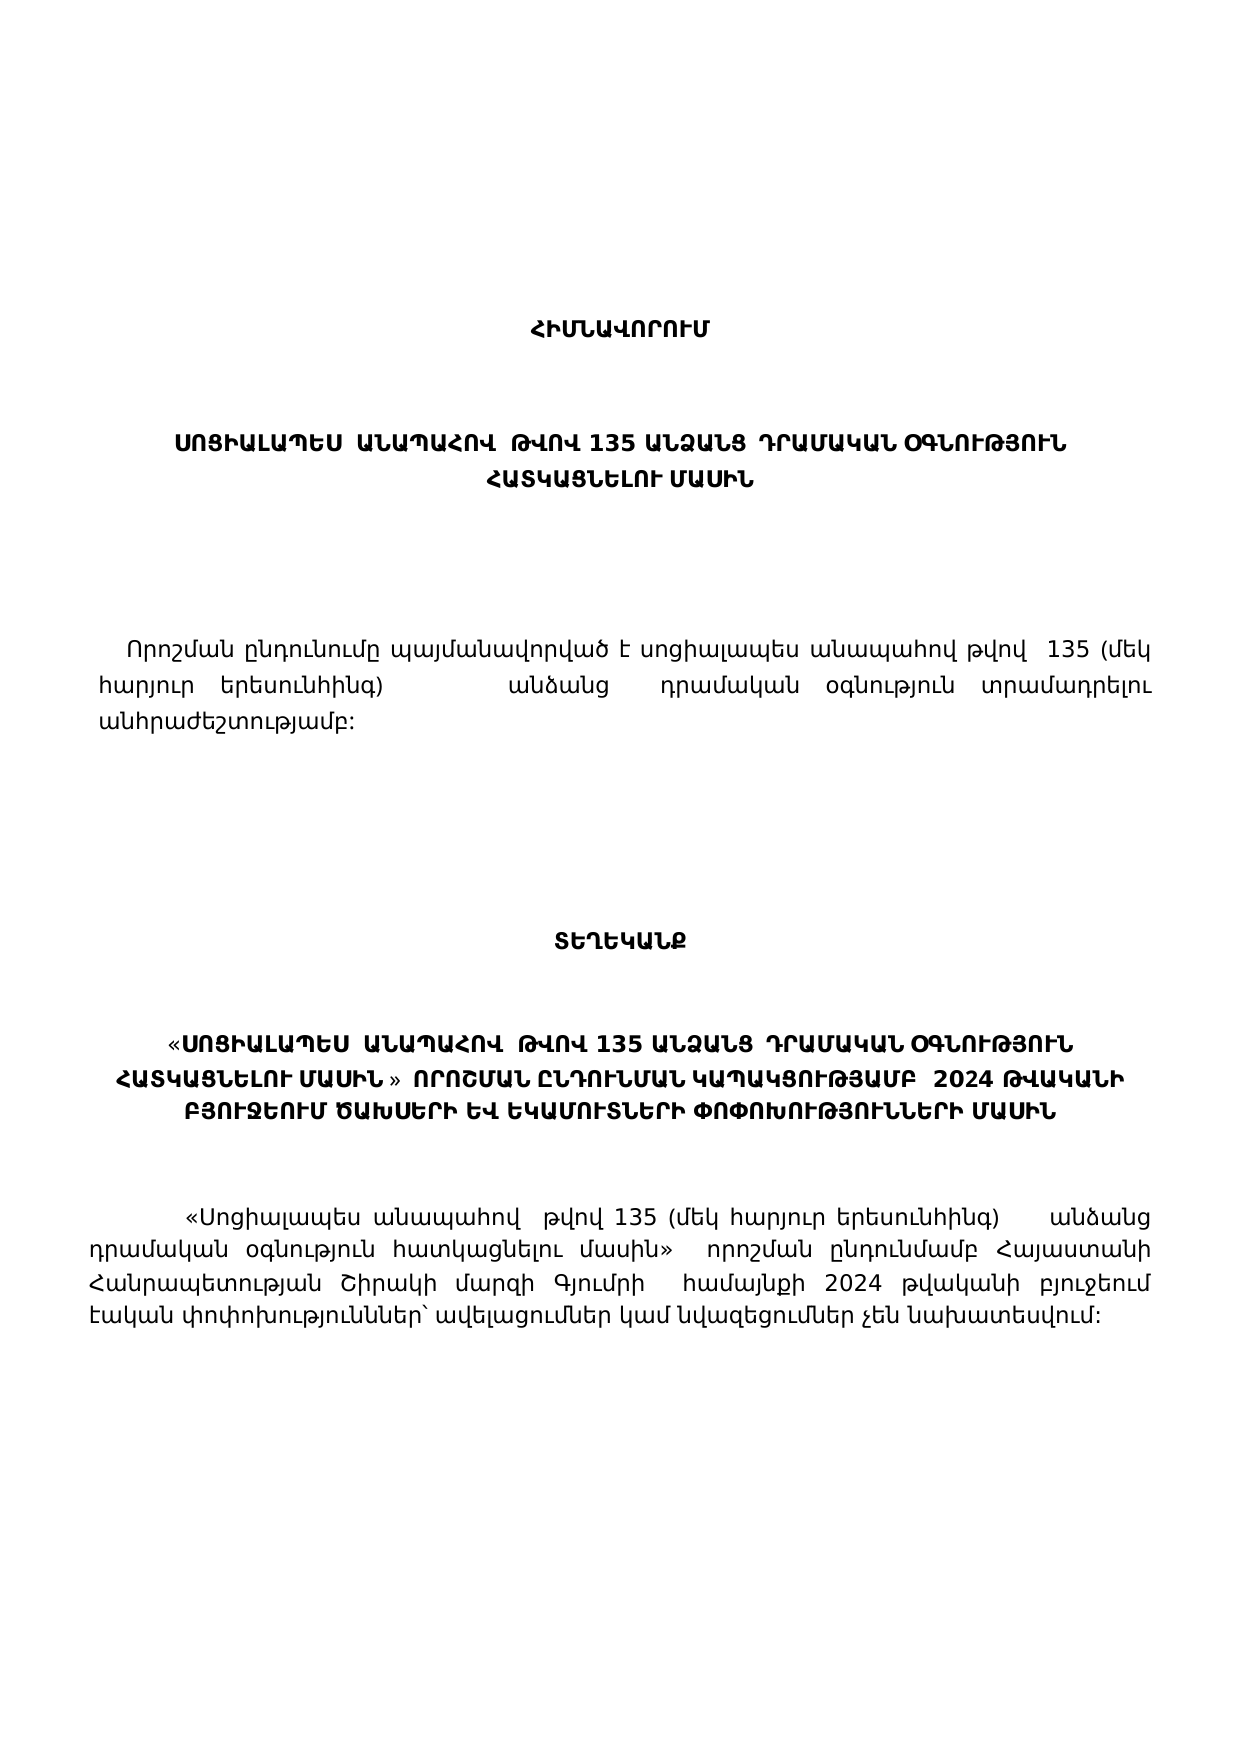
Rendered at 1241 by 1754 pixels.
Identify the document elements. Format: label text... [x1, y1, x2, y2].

text ՍՈՑԻԱԼԱՊԵՍ ԱՆԱՊԱՀՈՎ ԹՎՈՎ 135 ԱՆՁԱՆՑ ԴՐԱՄԱԿԱՆ ՕԳՆՈՒԹՅՈՒՆ ՀԱՏԿԱՑՆԵԼՈՒ ՄԱՍԻՆ [89, 427, 1152, 494]
text ՏԵՂԵԿԱՆՔ [89, 928, 1152, 955]
text Որոշման ընդունումը պայմանավորված է սոցիալապես անապահով թվով 135 (մեկ հարյուր երեսունհինգ) անձանց դրամական օգնություն տրամադրելու անհրաժեշտությամբ: [89, 633, 1152, 736]
text «Սոցիալապես անապահով թվով 135 (մեկ հարյուր երեսունհինգ) անձանց դրամական օգնություն հատկացնելու մասին» որոշման ընդունմամբ Հայաստանի Հանրապետության Շիրակի մարզի Գյումրի համայնքի 2024 թվականի բյուջեում էական փոփոխությունններ՝ ավելացումներ կամ նվազեցումներ չեն նախատեսվում: [89, 1201, 1152, 1329]
text «ՍՈՑԻԱԼԱՊԵՍ ԱՆԱՊԱՀՈՎ ԹՎՈՎ 135 ԱՆՁԱՆՑ ԴՐԱՄԱԿԱՆ ՕԳՆՈՒԹՅՈՒՆ ՀԱՏԿԱՑՆԵԼՈՒ ՄԱՍԻՆ » ՈՐՈՇՄԱՆ ԸՆԴՈՒՆՄԱՆ ԿԱՊԱԿՑՈՒԹՅԱՄԲ 2024 ԹՎԱԿԱՆԻ ԲՅՈՒՋԵՈՒՄ ԾԱԽՍԵՐԻ ԵՎ ԵԿԱՄՈՒՏՆԵՐԻ ՓՈՓՈԽՈՒԹՅՈՒՆՆԵՐԻ ՄԱՍԻՆ [89, 1031, 1152, 1124]
text ՀԻՄՆԱՎՈՐՈՒՄ [89, 313, 1152, 345]
